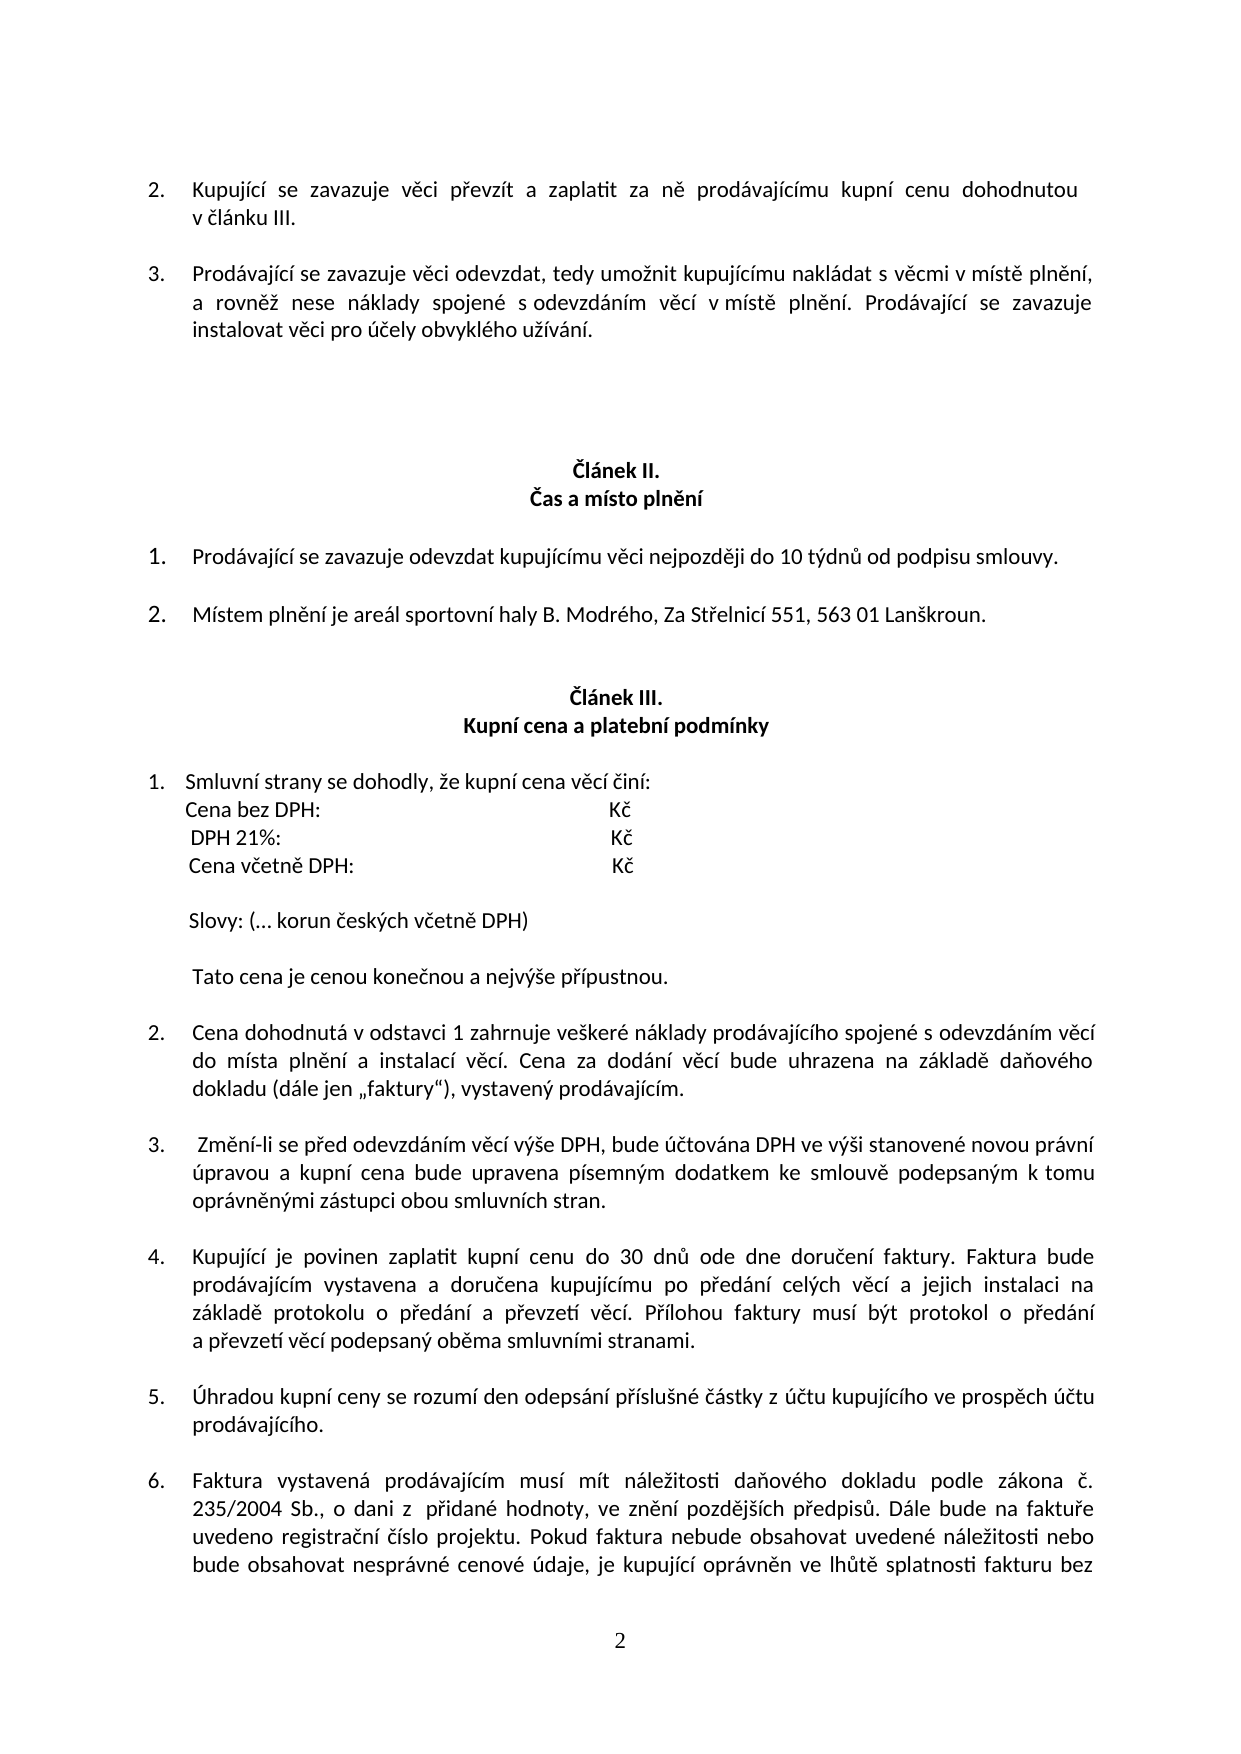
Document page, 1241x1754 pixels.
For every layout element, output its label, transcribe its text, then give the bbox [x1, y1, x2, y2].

text Článek II. [148, 456, 1085, 484]
list Úhradou kupní ceny se rozumí den odepsání příslušné částky z účtu kupujícího ve prospěch účtu prodávajícího. [148, 1382, 1095, 1438]
list Kupující je povinen zaplatit kupní cenu do 30 dnů ode dne doručení faktury. Faktura bude prodávajícím vystavena a doručena kupujícímu po předání celých věcí a jejich instalaci na základě protokolu o předání a převzetí věcí. Přílohou faktury musí být protokol o předání a převzetí věcí podepsaný oběma smluvními stranami. [148, 1242, 1095, 1354]
text Cena bez DPH: Kč [185, 795, 1104, 823]
list Kupující se zavazuje věci převzít a zaplatit za ně prodávajícímu kupní cenu dohodnutou v článku III. [148, 176, 1093, 232]
text Článek III. [148, 683, 1085, 711]
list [148, 1466, 1095, 1578]
text Čas a místo plnění [148, 484, 1085, 512]
list Cena dohodnutá v odstavci 1 zahrnuje veškeré náklady prodávajícího spojené s odevzdáním věcí do místa plnění a instalací věcí. Cena za dodání věcí bude uhrazena na základě daňového dokladu (dále jen „faktury“), vystavený prodávajícím. [148, 1018, 1095, 1102]
text Kupní cena a platební podmínky [148, 711, 1085, 739]
list Prodávající se zavazuje odevzdat kupujícímu věci nejpozději do 10 týdnů od podpisu smlouvy. [148, 540, 1093, 570]
list Prodávající se zavazuje věci odevzdat, tedy umožnit kupujícímu nakládat s věcmi v místě plnění, a rovněž nese náklady spojené s odevzdáním věcí v místě plnění. Prodávající se zavazuje instalovat věci pro účely obvyklého užívání. [148, 259, 1093, 344]
text Slovy: (… korun českých včetně DPH) [148, 906, 1104, 934]
text DPH 21%: Kč [185, 823, 1104, 851]
list Změní-li se před odevzdáním věcí výše DPH, bude účtována DPH ve výši stanovené novou právní úpravou a kupní cena bude upravena písemným dodatkem ke smlouvě podepsaným k tomu oprávněnými zástupci obou smluvních stran. [148, 1130, 1095, 1214]
text Cena včetně DPH: Kč [148, 851, 1104, 879]
list Smluvní strany se dohodly, že kupní cena věcí činí: [148, 767, 1104, 795]
text Tato cena je cenou konečnou a nejvýše přípustnou. [148, 962, 1123, 990]
list Místem plnění je areál sportovní haly B. Modrého, Za Střelnicí 551, 563 01 Lanškroun. [148, 598, 1093, 629]
